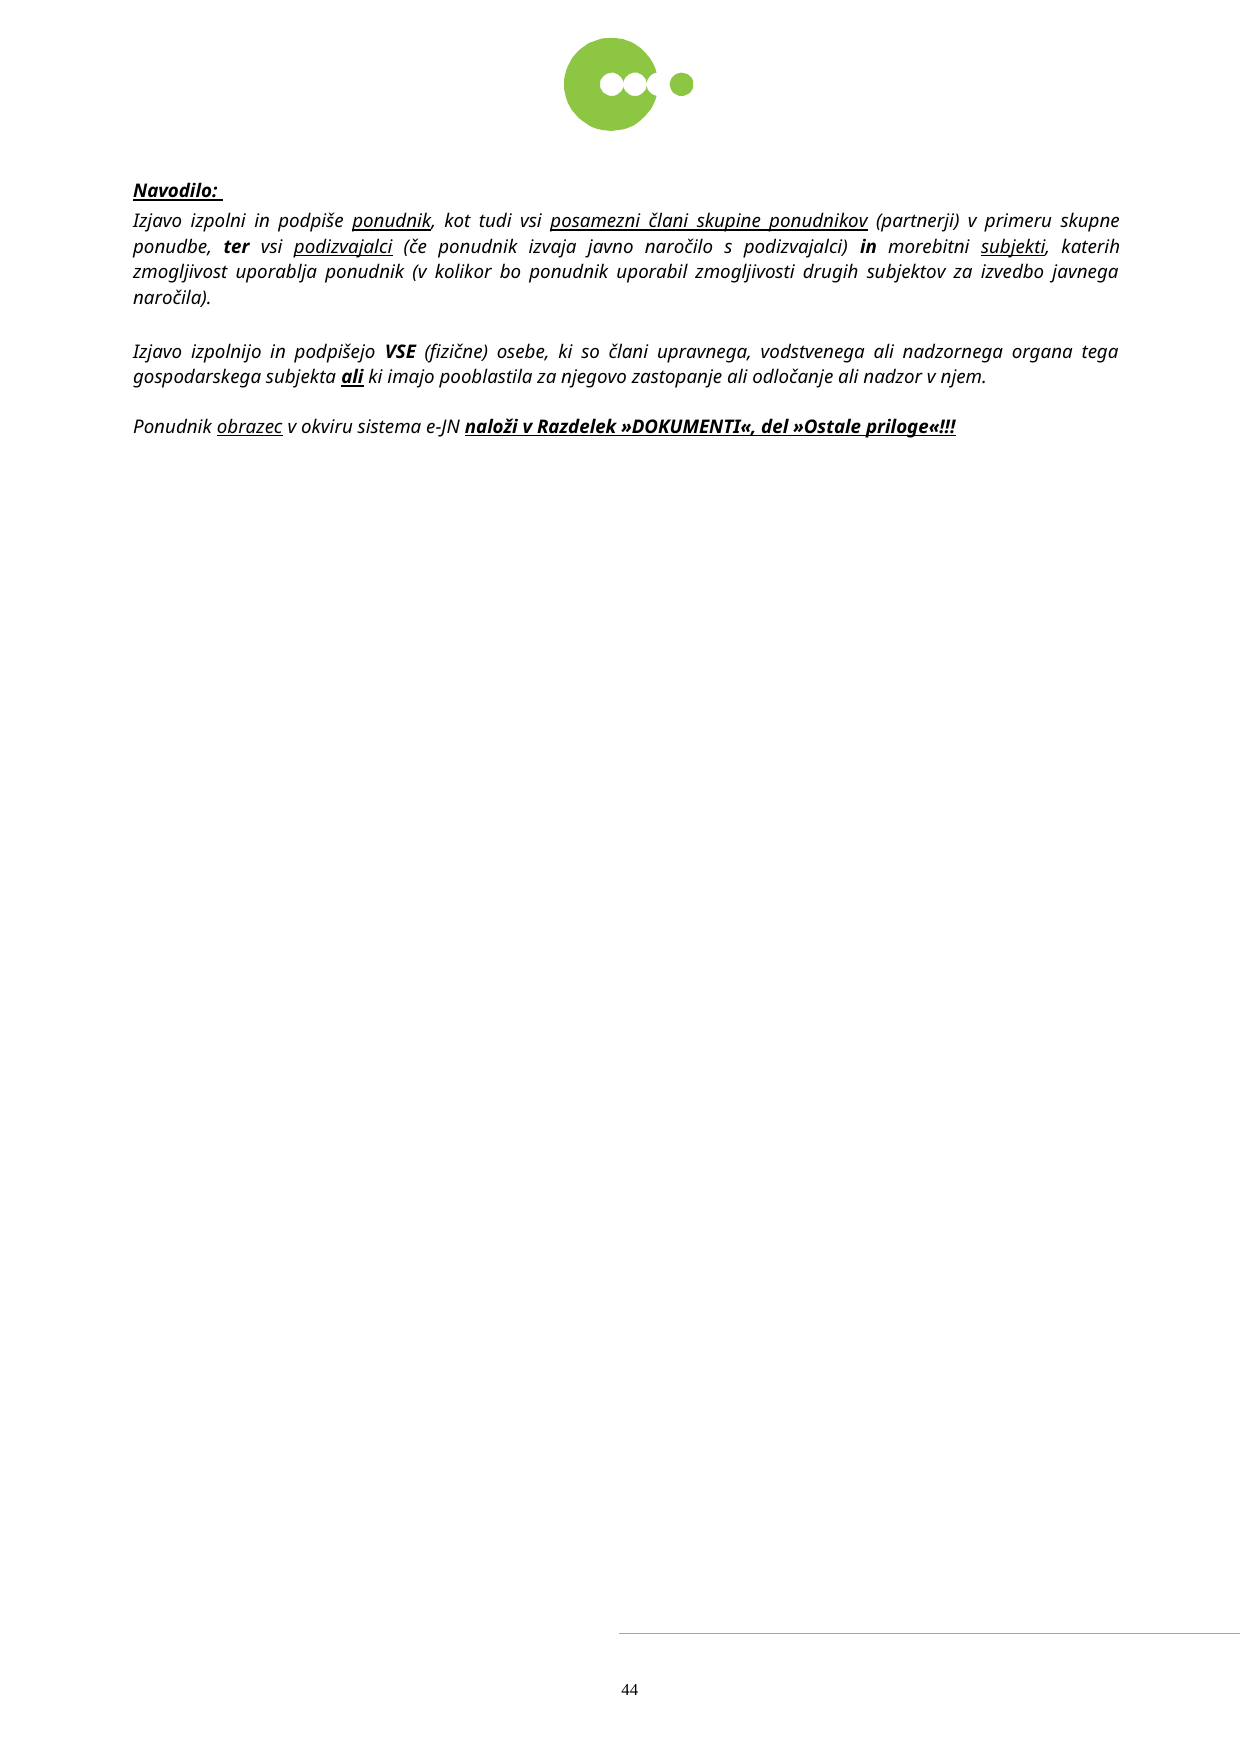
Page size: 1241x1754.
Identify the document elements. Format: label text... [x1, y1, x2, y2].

text Ponudnik obrazec v okviru sistema e-JN naloži v Razdelek »DOKUMENTI«, del »Ostale priloge«!!! [133, 413, 1122, 439]
text Izjavo izpolnijo in podpišejo VSE (fizične) osebe, ki so člani upravnega, vodstvenega ali nadzornega organa tega gospodarskega subjekta ali ki imajo pooblastila za njegovo zastopanje ali odločanje ali nadzor v njem. [133, 338, 1122, 389]
text Izjavo izpolni in podpiše ponudnik, kot tudi vsi posamezni člani skupine ponudnikov (partnerji) v primeru skupne ponudbe, ter vsi podizvajalci (če ponudnik izvaja javno naročilo s podizvajalci) in morebitni subjekti, katerih zmogljivost uporablja ponudnik (v kolikor bo ponudnik uporabil zmogljivosti drugih subjektov za izvedbo javnega naročila). [133, 207, 1122, 309]
text Navodilo: [133, 178, 1122, 203]
